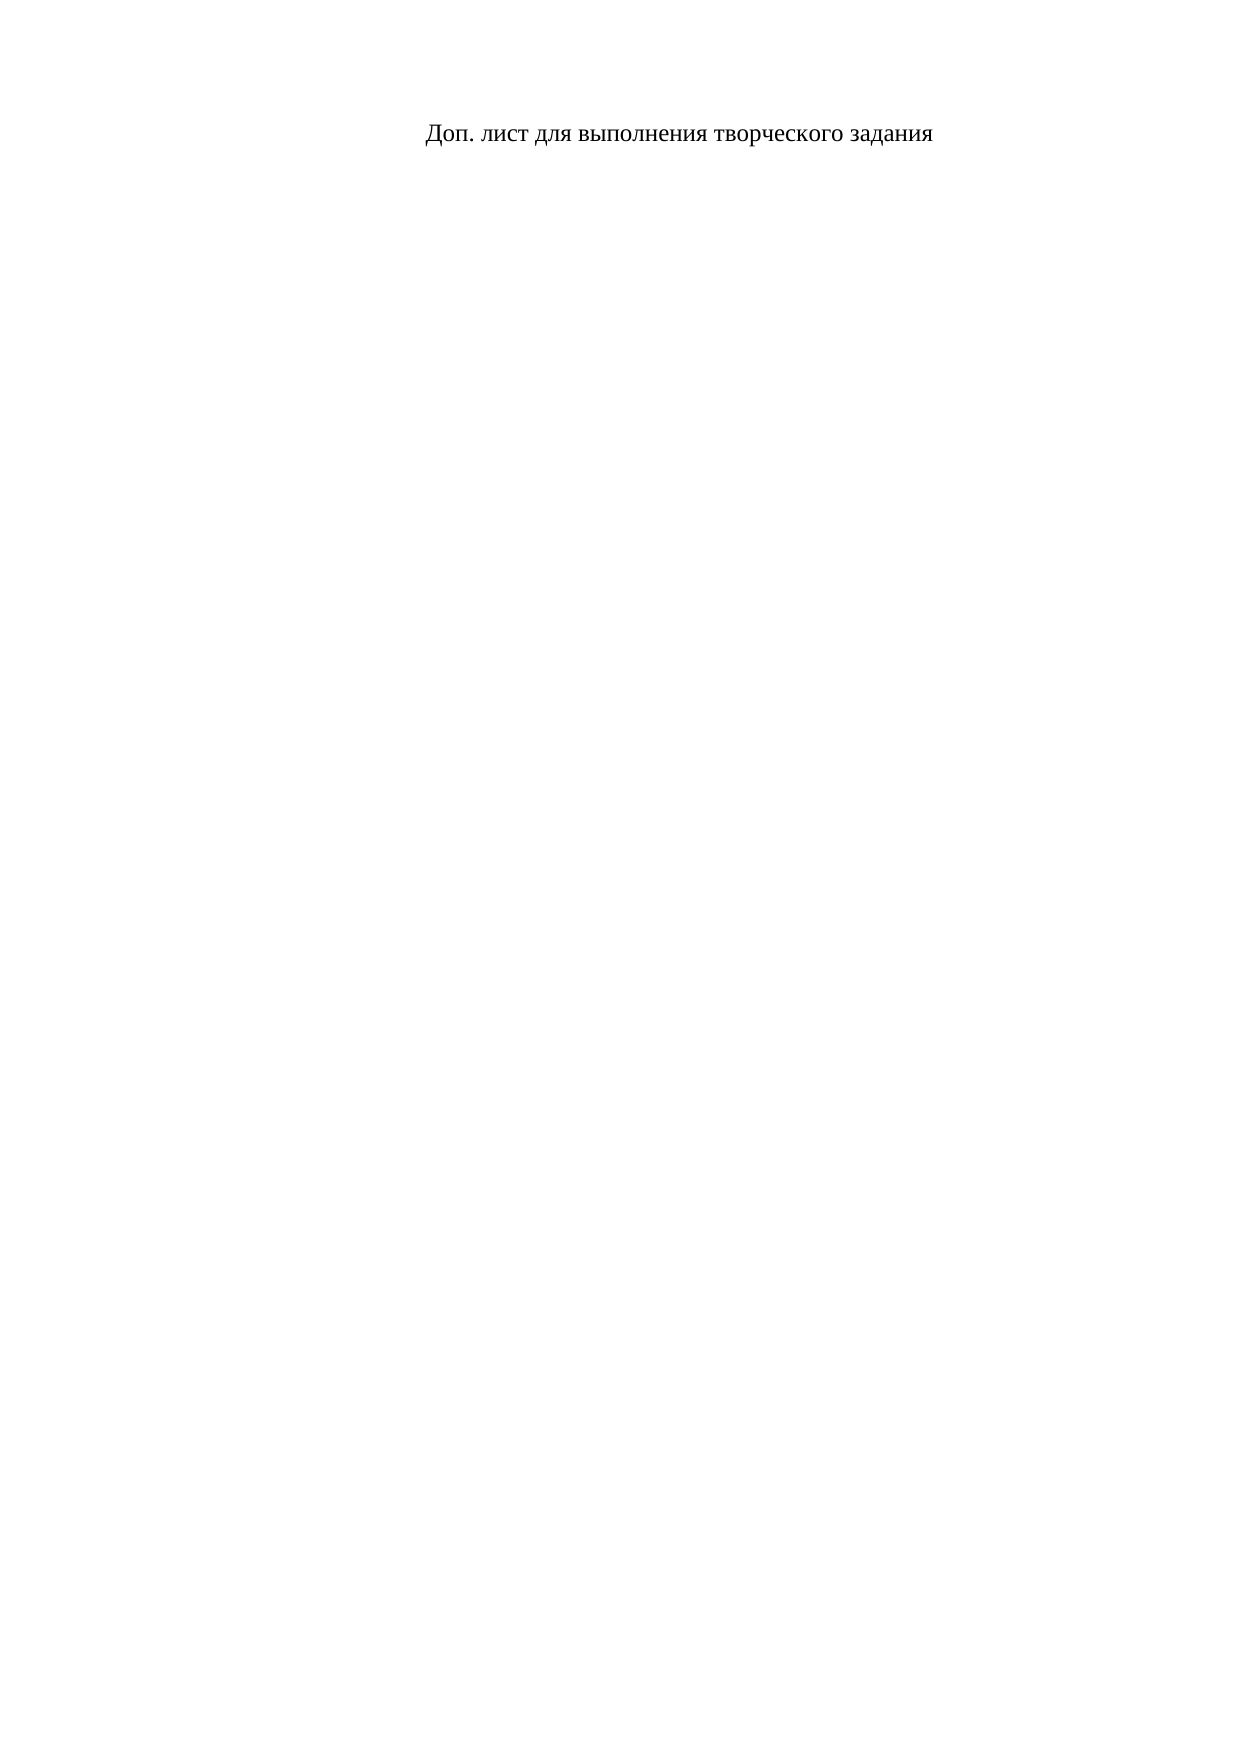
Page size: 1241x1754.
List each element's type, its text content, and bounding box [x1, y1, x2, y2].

text Доп. лист для выполнения творческого задания [177, 118, 1181, 147]
